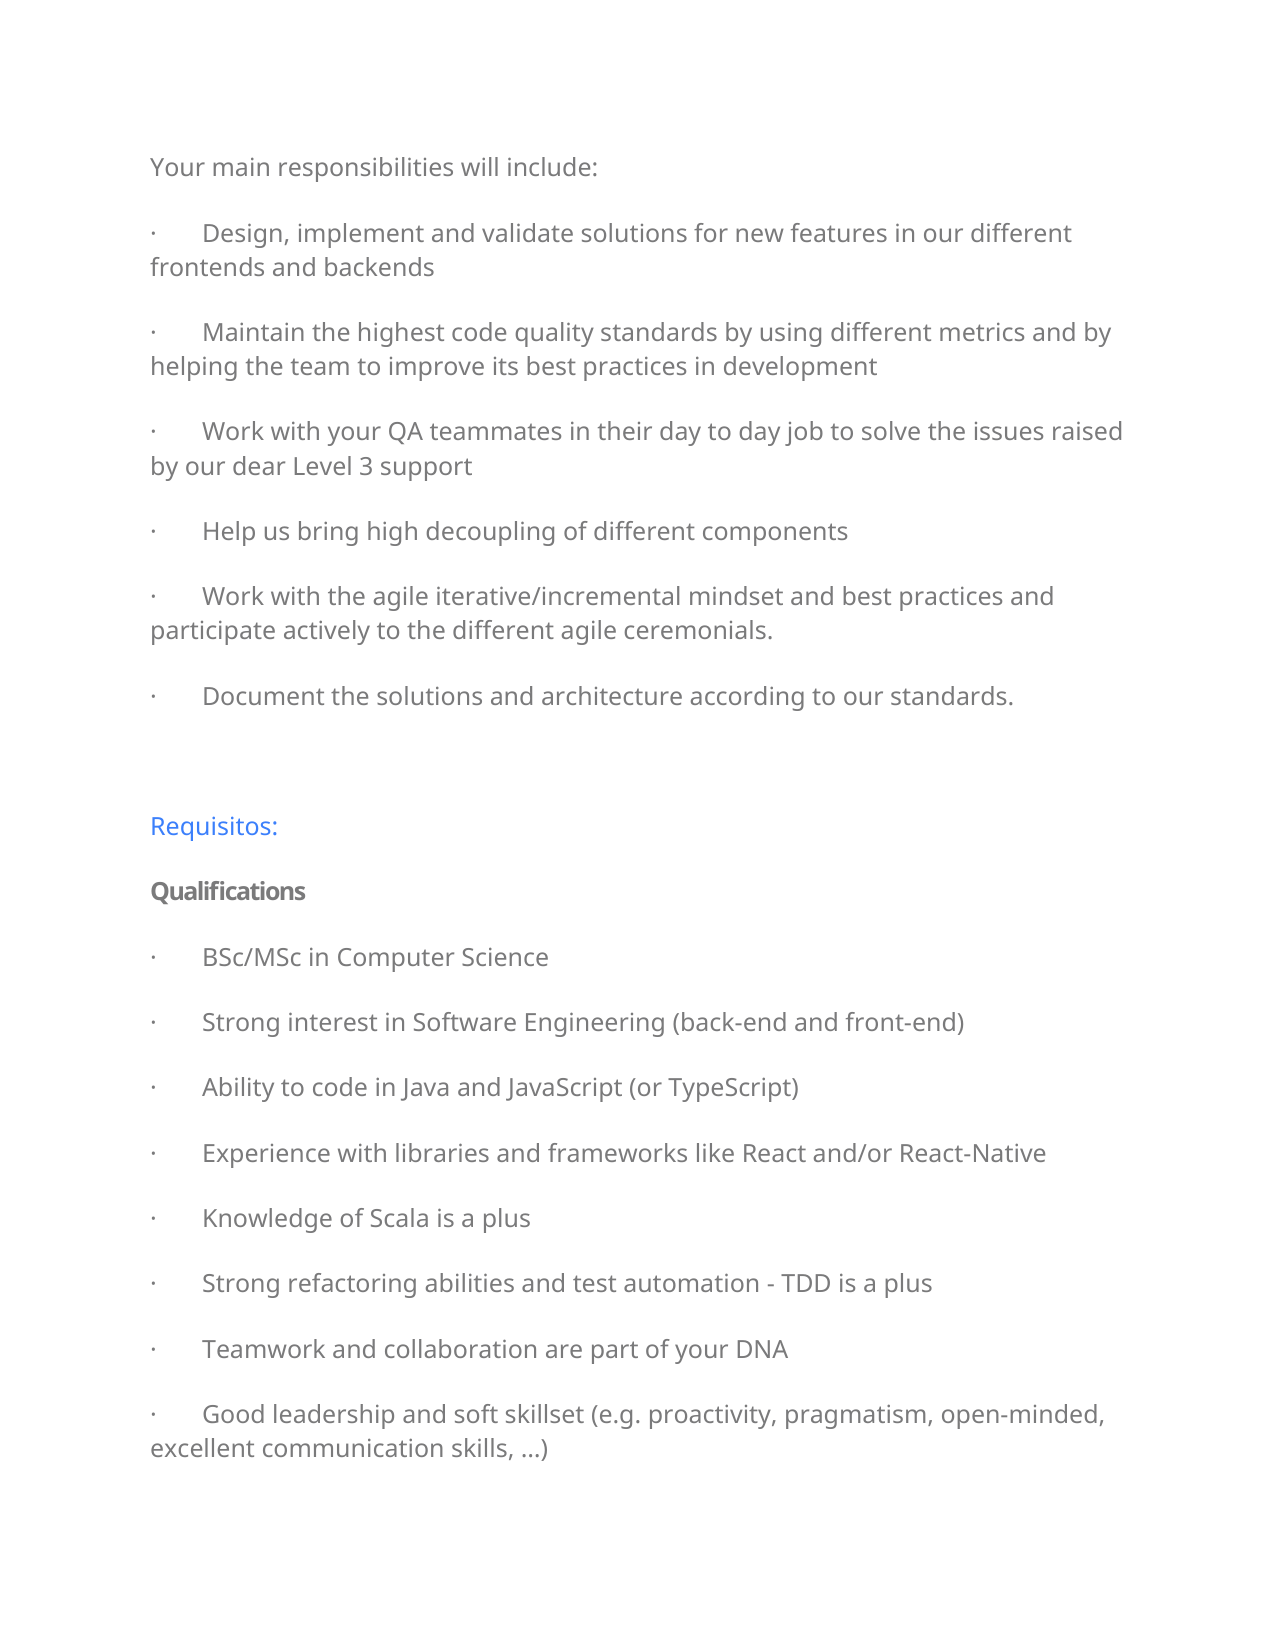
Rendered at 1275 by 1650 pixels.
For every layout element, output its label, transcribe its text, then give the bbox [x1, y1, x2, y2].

text · Design, implement and validate solutions for new features in our different frontends and backends [150, 215, 1125, 283]
text · Strong interest in Software Engineering (back-end and front-end) [150, 1005, 1125, 1039]
text Qualifications [150, 874, 1125, 908]
text · Work with your QA teammates in their day to day job to solve the issues raised by our dear Level 3 support [150, 414, 1125, 482]
text · Document the solutions and architecture according to our standards. [150, 678, 1125, 712]
text · Ability to code in Java and JavaScript (or TypeScript) [150, 1070, 1125, 1104]
text · Knowledge of Scala is a plus [150, 1201, 1125, 1235]
text · Strong refactoring abilities and test automation - TDD is a plus [150, 1266, 1125, 1300]
text · BSc/MSc in Computer Science [150, 939, 1125, 973]
text · Work with the agile iterative/incremental mindset and best practices and participate actively to the different agile ceremonials. [150, 579, 1125, 647]
text · Experience with libraries and frameworks like React and/or React-Native [150, 1135, 1125, 1169]
text · Good leadership and soft skillset (e.g. proactivity, pragmatism, open-minded, excellent communication skills, …) [150, 1397, 1125, 1465]
text Requisitos: [150, 809, 1125, 843]
text · Help us bring high decoupling of different components [150, 513, 1125, 547]
text · Teamwork and collaboration are part of your DNA [150, 1331, 1125, 1365]
text Your main responsibilities will include: [150, 150, 1125, 184]
text · Maintain the highest code quality standards by using different metrics and by helping the team to improve its best practices in development [150, 315, 1125, 383]
